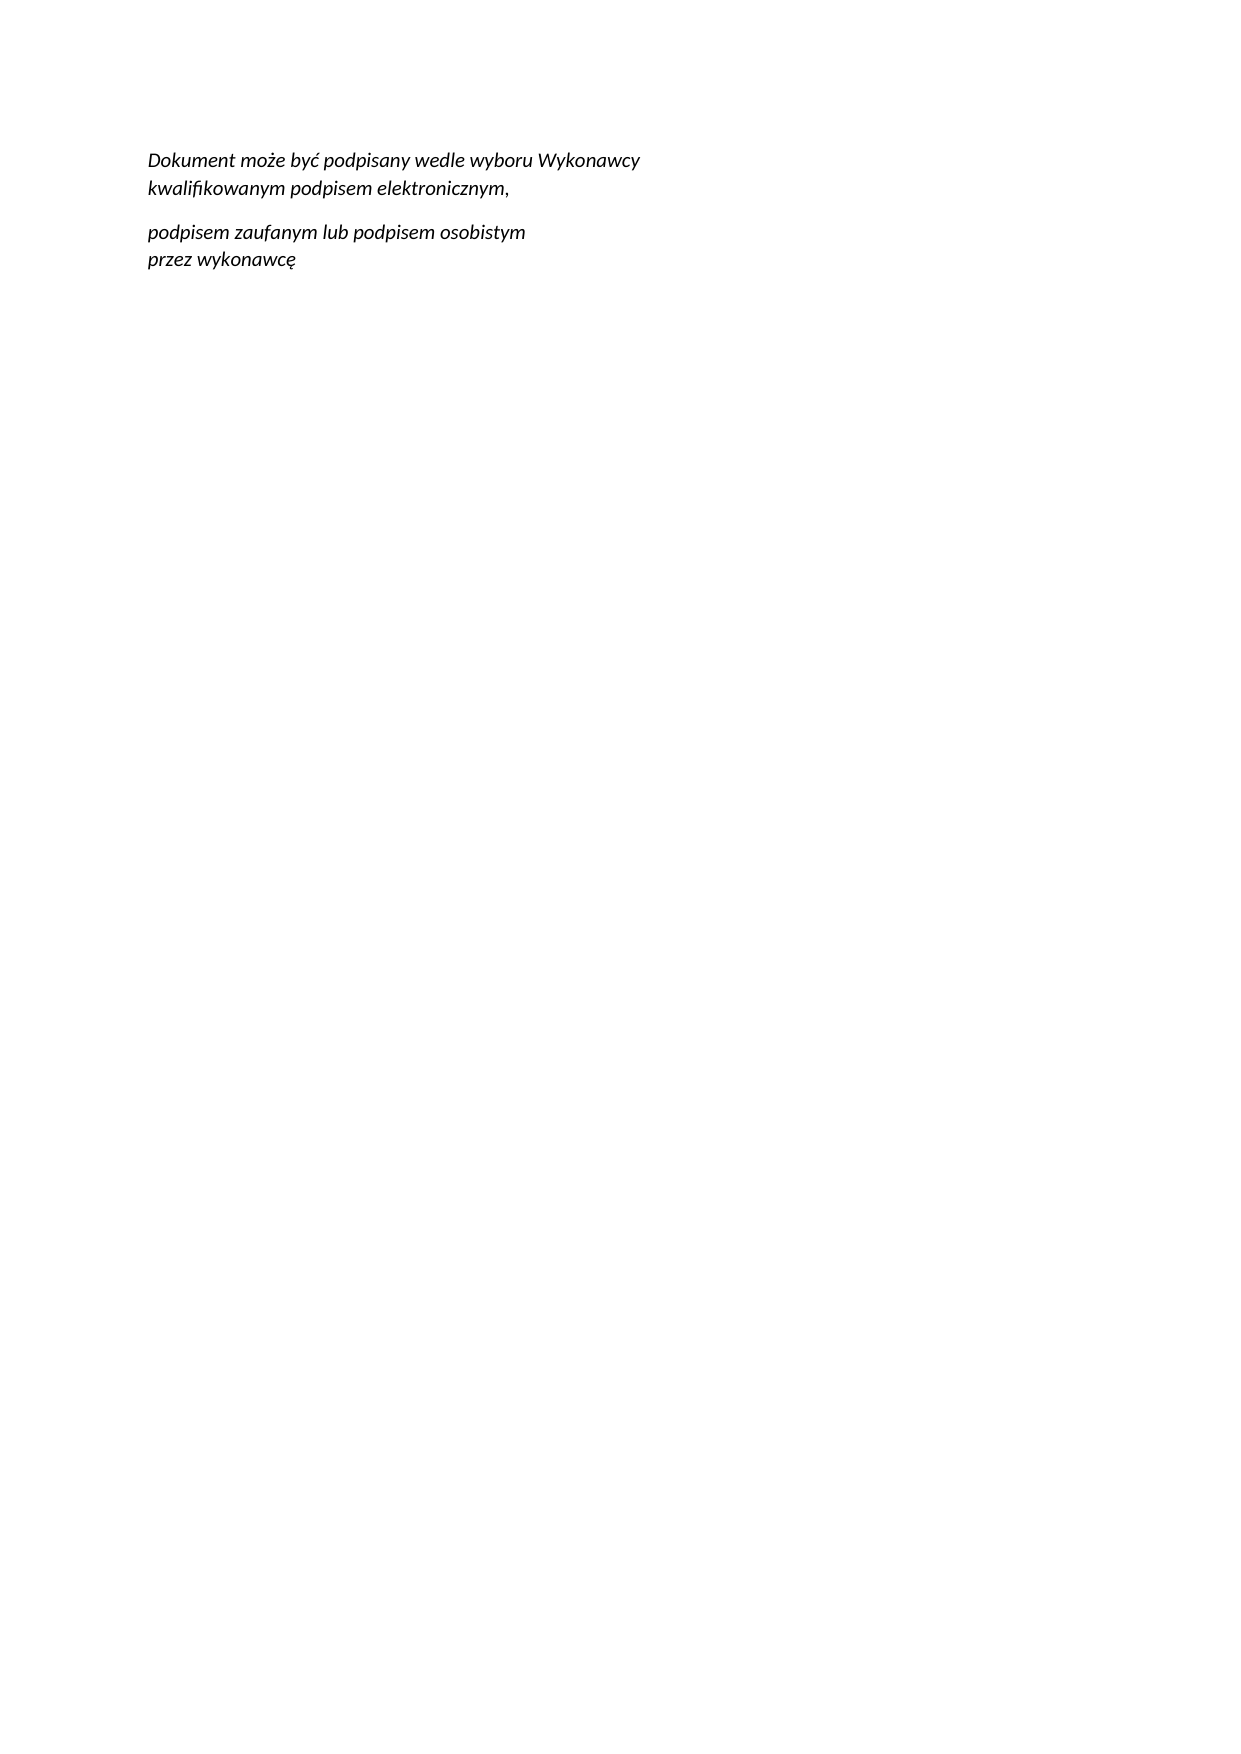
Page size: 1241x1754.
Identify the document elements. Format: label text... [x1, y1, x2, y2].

text Dokument może być podpisany wedle wyboru Wykonawcy kwalifikowanym podpisem elektronicznym, [148, 148, 1093, 200]
text podpisem zaufanym lub podpisem osobistym przez wykonawcę [148, 219, 1093, 272]
